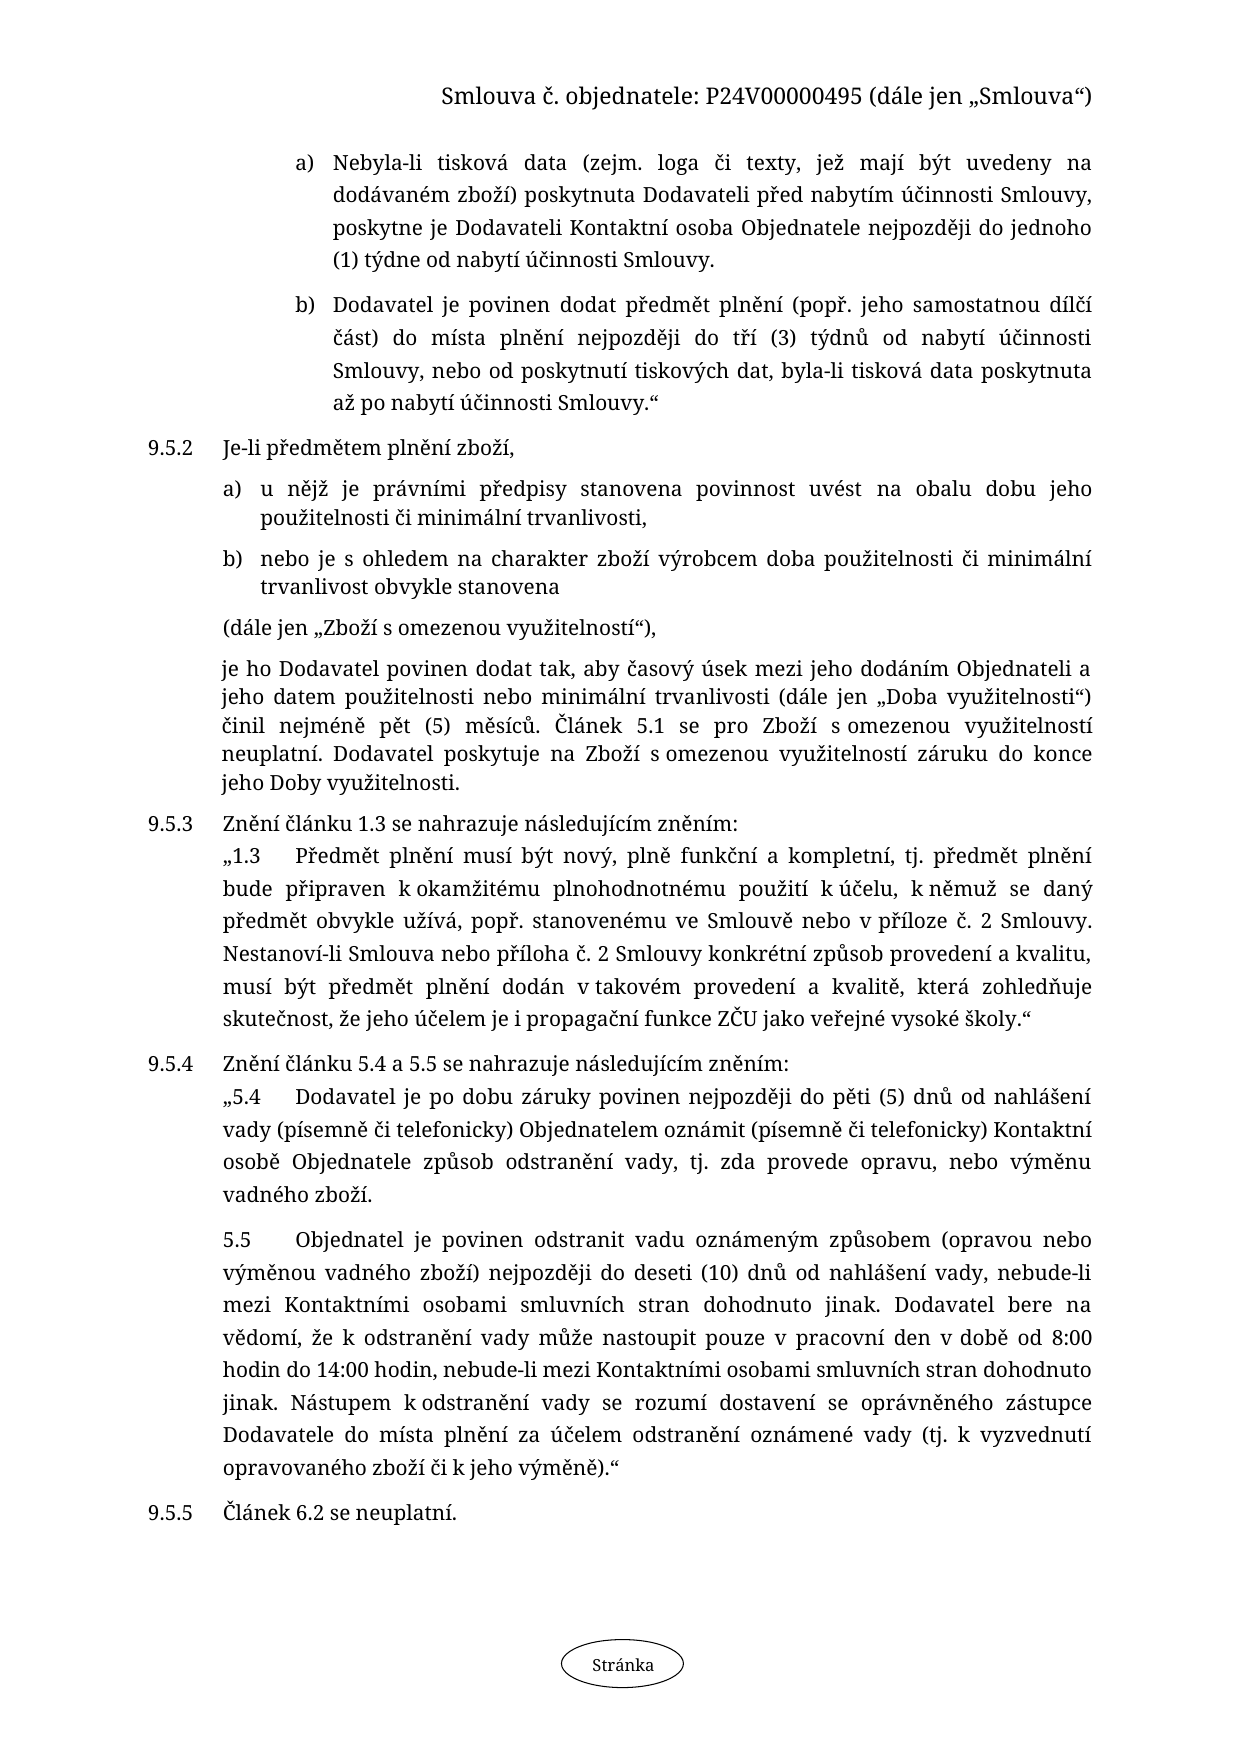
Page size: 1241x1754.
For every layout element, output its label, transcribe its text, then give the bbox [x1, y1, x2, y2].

list Je-li předmětem plnění zboží, [148, 433, 1093, 462]
list Znění článku 1.3 se nahrazuje následujícím zněním: [148, 809, 1093, 837]
list Znění článku 5.4 a 5.5 se nahrazuje následujícím zněním: [148, 1049, 1093, 1078]
text (dále jen „Zboží s omezenou využitelností“), [223, 613, 1093, 642]
list Nebyla-li tisková data (zejm. loga či texty, jež mají být uvedeny na dodávaném zboží) poskytnuta Dodavateli před nabytím účinnosti Smlouvy, poskytne je Dodavateli Kontaktní osoba Objednatele nejpozději do jednoho (1) týdne od nabytí účinnosti Smlouvy. [295, 148, 1093, 274]
list Článek 6.2 se neuplatní. [148, 1498, 1093, 1527]
text je ho Dodavatel povinen dodat tak, aby časový úsek mezi jeho dodáním Objednateli a jeho datem použitelnosti nebo minimální trvanlivosti (dále jen „Doba využitelnosti“) činil nejméně pět (5) měsíců. Článek 5.1 se pro Zboží s omezenou využitelností neuplatní. Dodavatel poskytuje na Zboží s omezenou využitelností záruku do konce jeho Doby využitelnosti. [221, 654, 1093, 796]
list „5.4 Dodavatel je po dobu záruky povinen nejpozději do pěti (5) dnů od nahlášení vady (písemně či telefonicky) Objednatelem oznámit (písemně či telefonicky) Kontaktní osobě Objednatele způsob odstranění vady, tj. zda provede opravu, nebo výměnu vadného zboží. [223, 1082, 1093, 1208]
list nebo je s ohledem na charakter zboží výrobcem doba použitelnosti či minimální trvanlivost obvykle stanovena [223, 544, 1093, 601]
list „1.3 Předmět plnění musí být nový, plně funkční a kompletní, tj. předmět plnění bude připraven k okamžitému plnohodnotnému použití k účelu, k němuž se daný předmět obvykle užívá, popř. stanovenému ve Smlouvě nebo v příloze č. 2 Smlouvy. Nestanoví-li Smlouva nebo příloha č. 2 Smlouvy konkrétní způsob provedení a kvalitu, musí být předmět plnění dodán v takovém provedení a kvalitě, která zohledňuje skutečnost, že jeho účelem je i propagační funkce ZČU jako veřejné vysoké školy.“ [223, 841, 1093, 1033]
list u nějž je právními předpisy stanovena povinnost uvést na obalu dobu jeho použitelnosti či minimální trvanlivosti, [223, 474, 1093, 531]
list 5.5 Objednatel je povinen odstranit vadu oznámeným způsobem (opravou nebo výměnou vadného zboží) nejpozději do deseti (10) dnů od nahlášení vady, nebude-li mezi Kontaktními osobami smluvních stran dohodnuto jinak. Dodavatel bere na vědomí, že k odstranění vady může nastoupit pouze v pracovní den v době od 8:00 hodin do 14:00 hodin, nebude-li mezi Kontaktními osobami smluvních stran dohodnuto jinak. Nástupem k odstranění vady se rozumí dostavení se oprávněného zástupce Dodavatele do místa plnění za účelem odstranění oznámené vady (tj. k vyzvednutí opravovaného zboží či k jeho výměně).“ [223, 1225, 1093, 1482]
list Dodavatel je povinen dodat předmět plnění (popř. jeho samostatnou dílčí část) do místa plnění nejpozději do tří (3) týdnů od nabytí účinnosti Smlouvy, nebo od poskytnutí tiskových dat, byla-li tisková data poskytnuta až po nabytí účinnosti Smlouvy.“ [295, 291, 1093, 417]
